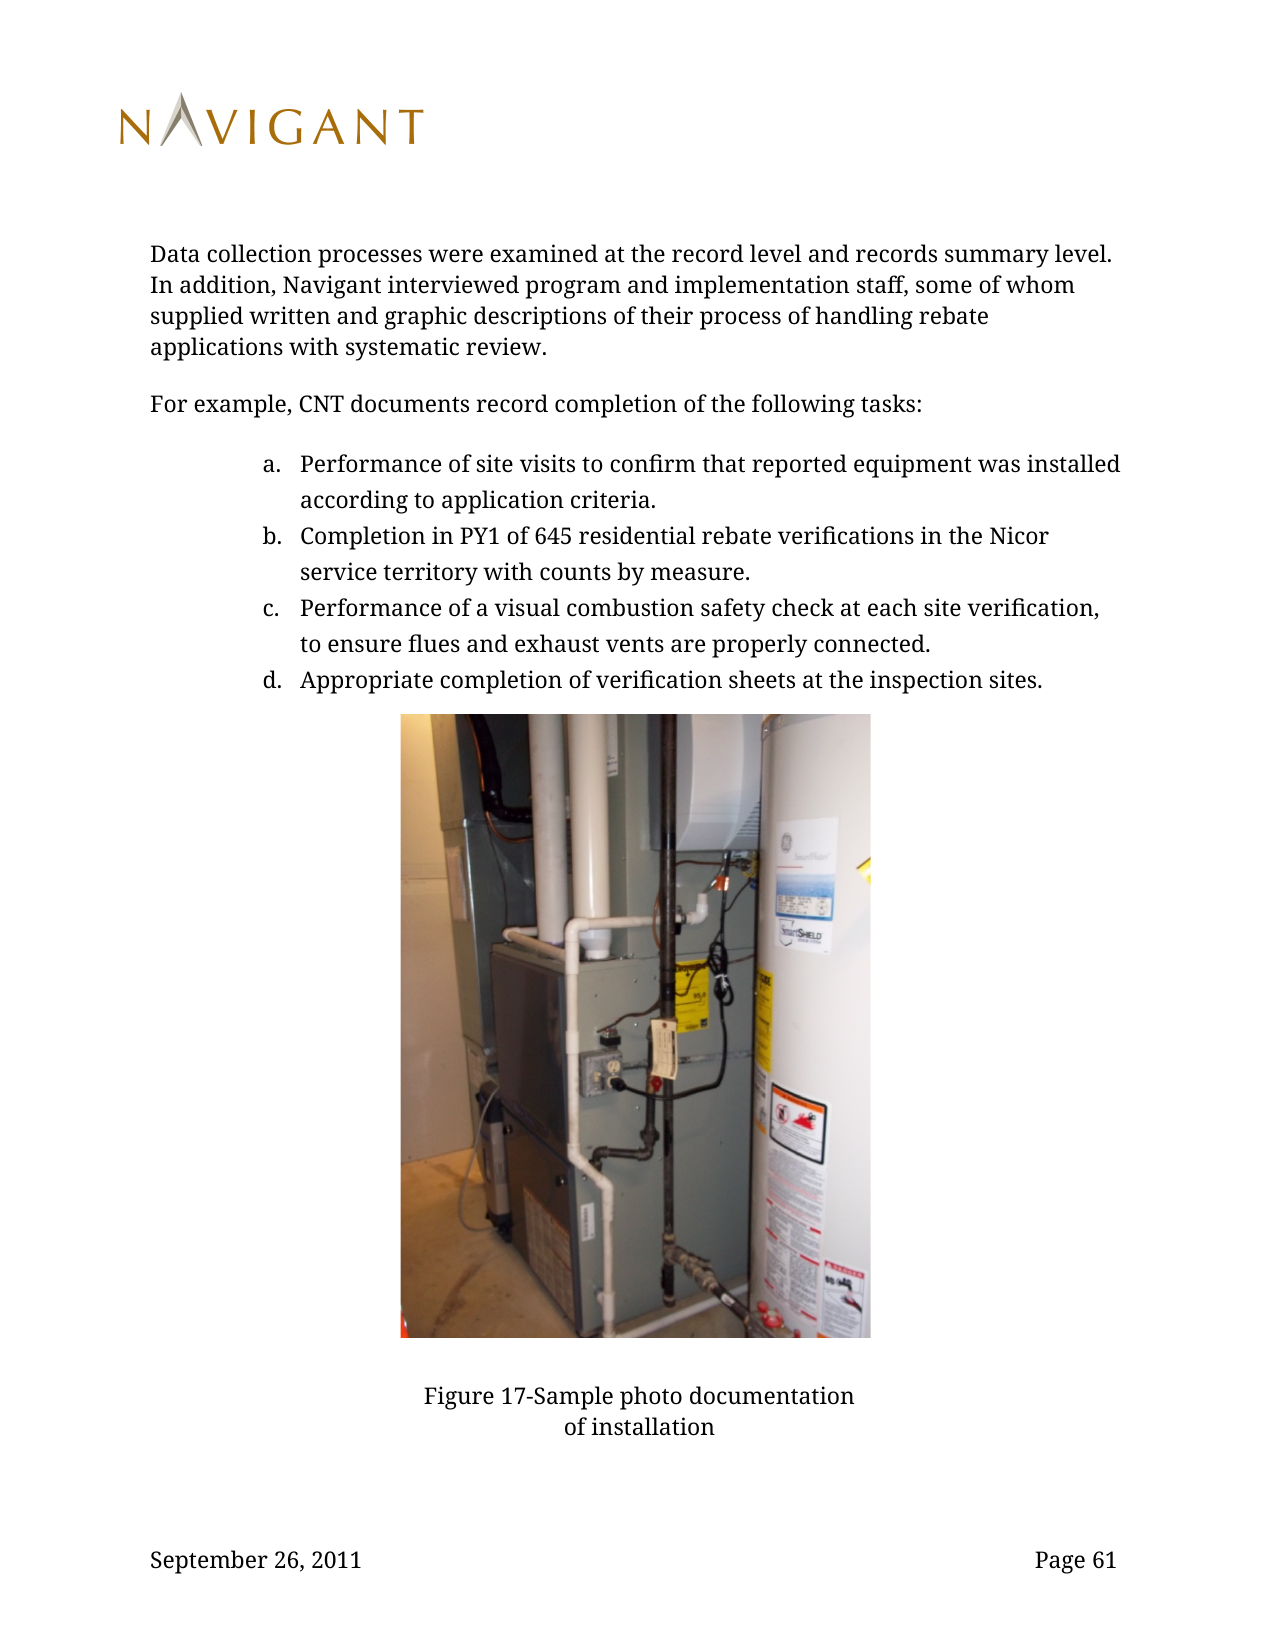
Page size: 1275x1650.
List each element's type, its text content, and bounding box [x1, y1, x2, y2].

text Data collection processes were examined at the record level and records summary level. In addition, Navigant interviewed program and implementation staff, some of whom supplied written and graphic descriptions of their process of handling rebate applications with systematic review. [150, 237, 1125, 362]
list Performance of site visits to confirm that reported equipment was installed according to application criteria. [262, 448, 1125, 516]
picture [400, 714, 871, 1338]
text For example, CNT documents record completion of the following tasks: [150, 387, 1125, 419]
list Completion in PY1 of 645 residential rebate verifications in the Nicor service territory with counts by measure. [262, 520, 1125, 587]
list Performance of a visual combustion safety check at each site verification, to ensure flues and exhaust vents are properly connected. [262, 592, 1125, 659]
list Appropriate completion of verification sheets at the inspection sites. [262, 664, 1125, 695]
picture [120, 92, 424, 146]
